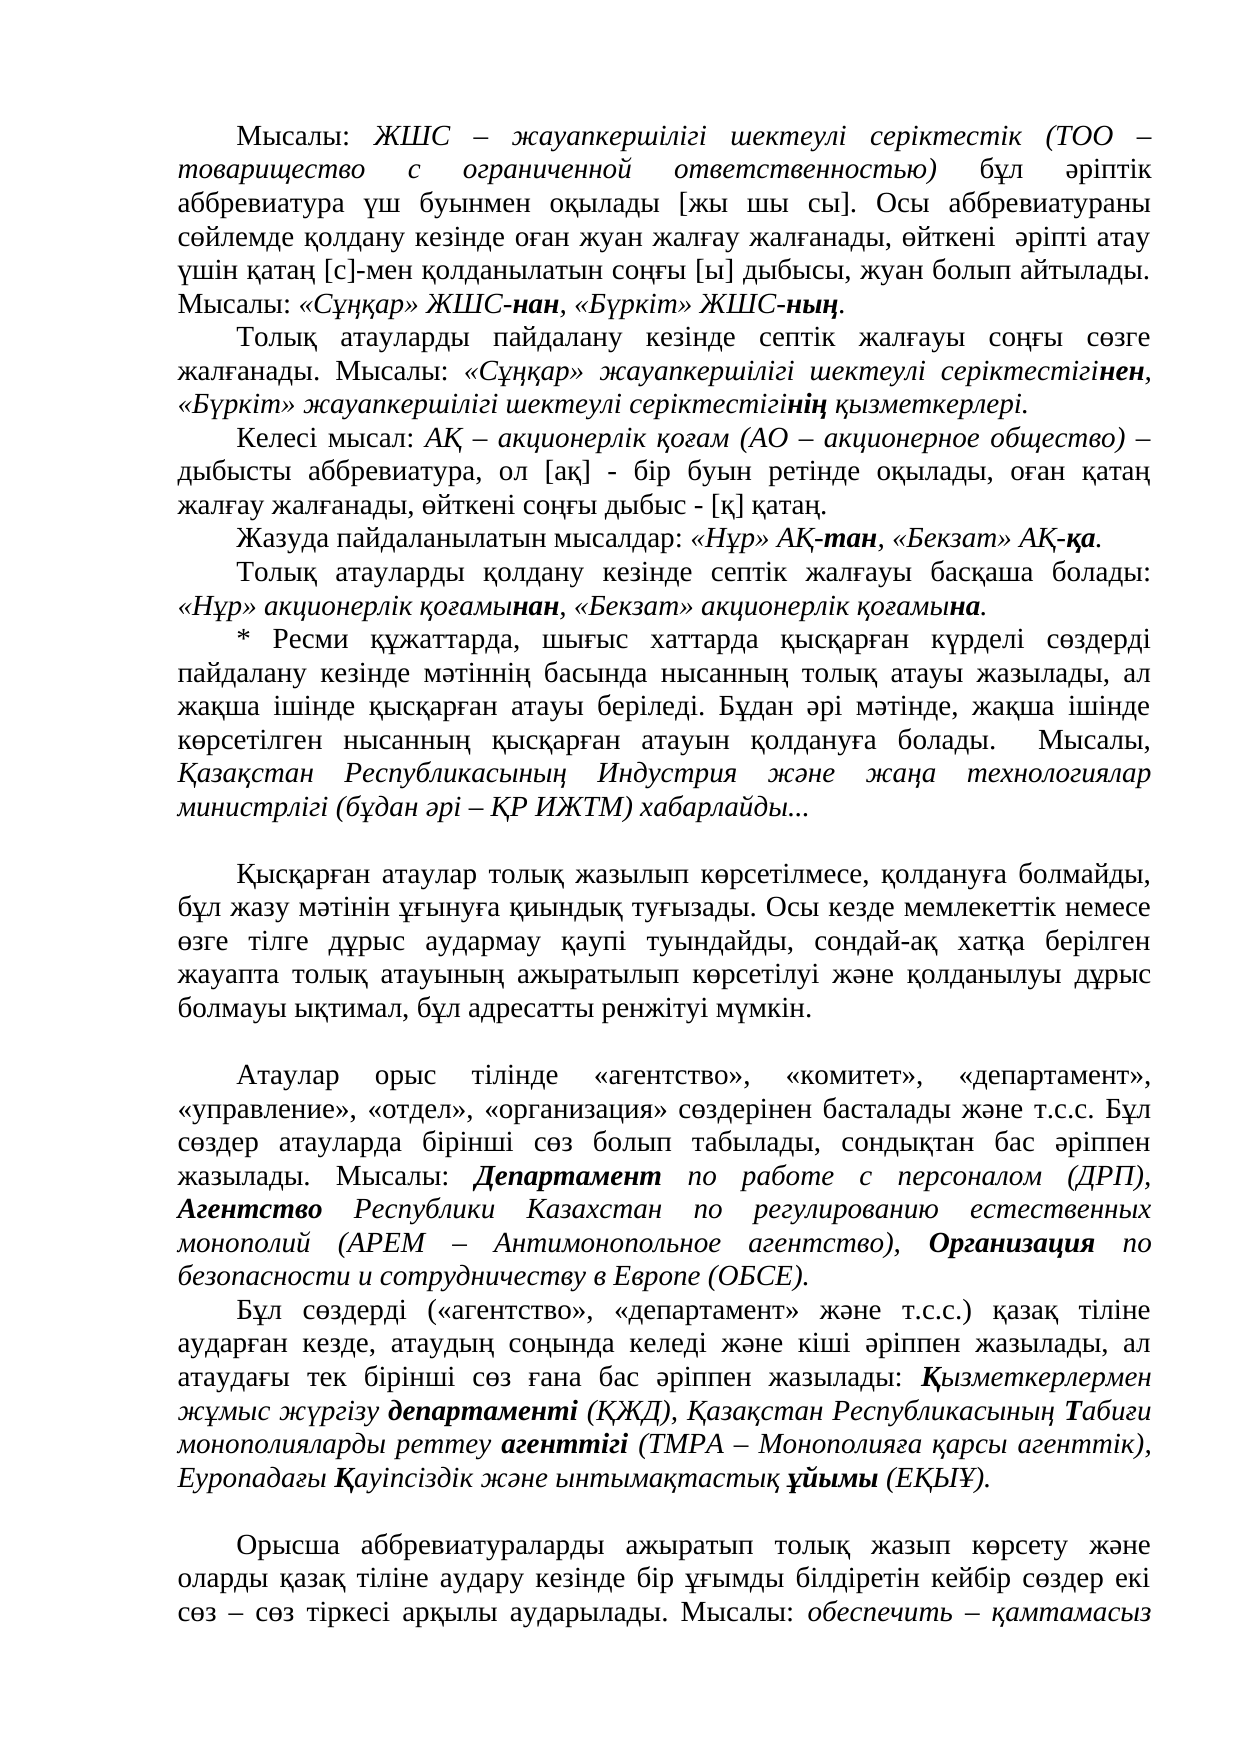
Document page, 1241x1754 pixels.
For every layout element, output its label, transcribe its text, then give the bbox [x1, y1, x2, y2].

text Келесі мысал: АҚ – акционерлік қоғам (АО – акционерное общество) – дыбысты аббревиатура, ол [ақ] - бір буын ретінде оқылады, оған қатаң жалғау жалғанады, өйткені соңғы дыбыс - [қ] қатаң. [177, 420, 1152, 521]
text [177, 1527, 1152, 1627]
text Қысқарған атаулар толық жазылып көрсетілмесе, қолдануға болмайды, бұл жазу мәтінін ұғынуға қиындық туғызады. Осы кезде мемлекеттік немесе өзге тілге дұрыс аудармау қаупі туындайды, сондай-ақ хатқа берілген жауапта толық атауының ажыратылып көрсетілуі және қолданылуы дұрыс болмауы ықтимал, бұл адресатты ренжітуі мүмкін. [177, 856, 1152, 1024]
text Жазуда пайдаланылатын мысалдар: «Нұр» АҚ-тан, «Бекзат» АҚ-қа. [177, 521, 1152, 554]
text Толық атауларды қолдану кезінде септік жалғауы басқаша болады: «Нұр» акционерлік қоғамынан, «Бекзат» акционерлік қоғамына. [177, 554, 1152, 621]
text * Ресми құжаттарда, шығыс хаттарда қысқарған күрделі сөздерді пайдалану кезінде мәтіннің басында нысанның толық атауы жазылады, ал жақша ішінде қысқарған атауы беріледі. Бұдан әрі мәтінде, жақша ішінде көрсетілген нысанның қысқарған атауын қолдануға болады. Мысалы, Қазақстан Республикасының Индустрия және жаңа технологиялар министрлігі (бұдан әрі – ҚР ИЖТМ) хабарлайды... [177, 621, 1152, 822]
text Толық атауларды пайдалану кезінде септік жалғауы соңғы сөзге жалғанады. Мысалы: «Сұңқар» жауапкершілігі шектеулі серіктестігінен, «Бүркіт» жауапкершілігі шектеулі серіктестігінің қызметкерлері. [177, 319, 1152, 420]
text Мысалы: ЖШС – жауапкершілігі шектеулі серіктестік (ТОО – товарищество с ограниченной ответственностью) бұл әріптік аббревиатура үш буынмен оқылады [жы шы сы]. Осы аббревиатураны сөйлемде қолдану кезінде оған жуан жалғау жалғанады, өйткені әріпті атау үшін қатаң [с]-мен қолданылатын соңғы [ы] дыбысы, жуан болып айтылады. Мысалы: «Сұңқар» ЖШС-нан, «Бүркіт» ЖШС-ның. [177, 118, 1152, 319]
text Бұл сөздерді («агентство», «департамент» және т.с.с.) қазақ тіліне аударған кезде, атаудың соңында келеді және кіші әріппен жазылады, ал атаудағы тек бірінші сөз ғана бас әріппен жазылады: Қызметкерлермен жұмыс жүргізу департаменті (ҚЖД), Қазақстан Республикасының Табиғи монополияларды реттеу агенттігі (ТМРА – Монополияға қарсы агенттік), Еуропадағы Қауіпсіздік және ынтымақтастық ұйымы (ЕҚЫҰ). [177, 1292, 1152, 1493]
text Атаулар орыс тілінде «агентство», «комитет», «департамент», «управление», «отдел», «организация» сөздерінен басталады және т.с.с. Бұл сөздер атауларда бірінші сөз болып табылады, сондықтан бас әріппен жазылады. Мысалы: Департамент по работе с персоналом (ДРП), Агентство Республики Казахстан по регулированию естественных монополий (АРЕМ – Антимонопольное агентство), Организация по безопасности и сотрудничеству в Европе (ОБСЕ). [177, 1057, 1152, 1292]
